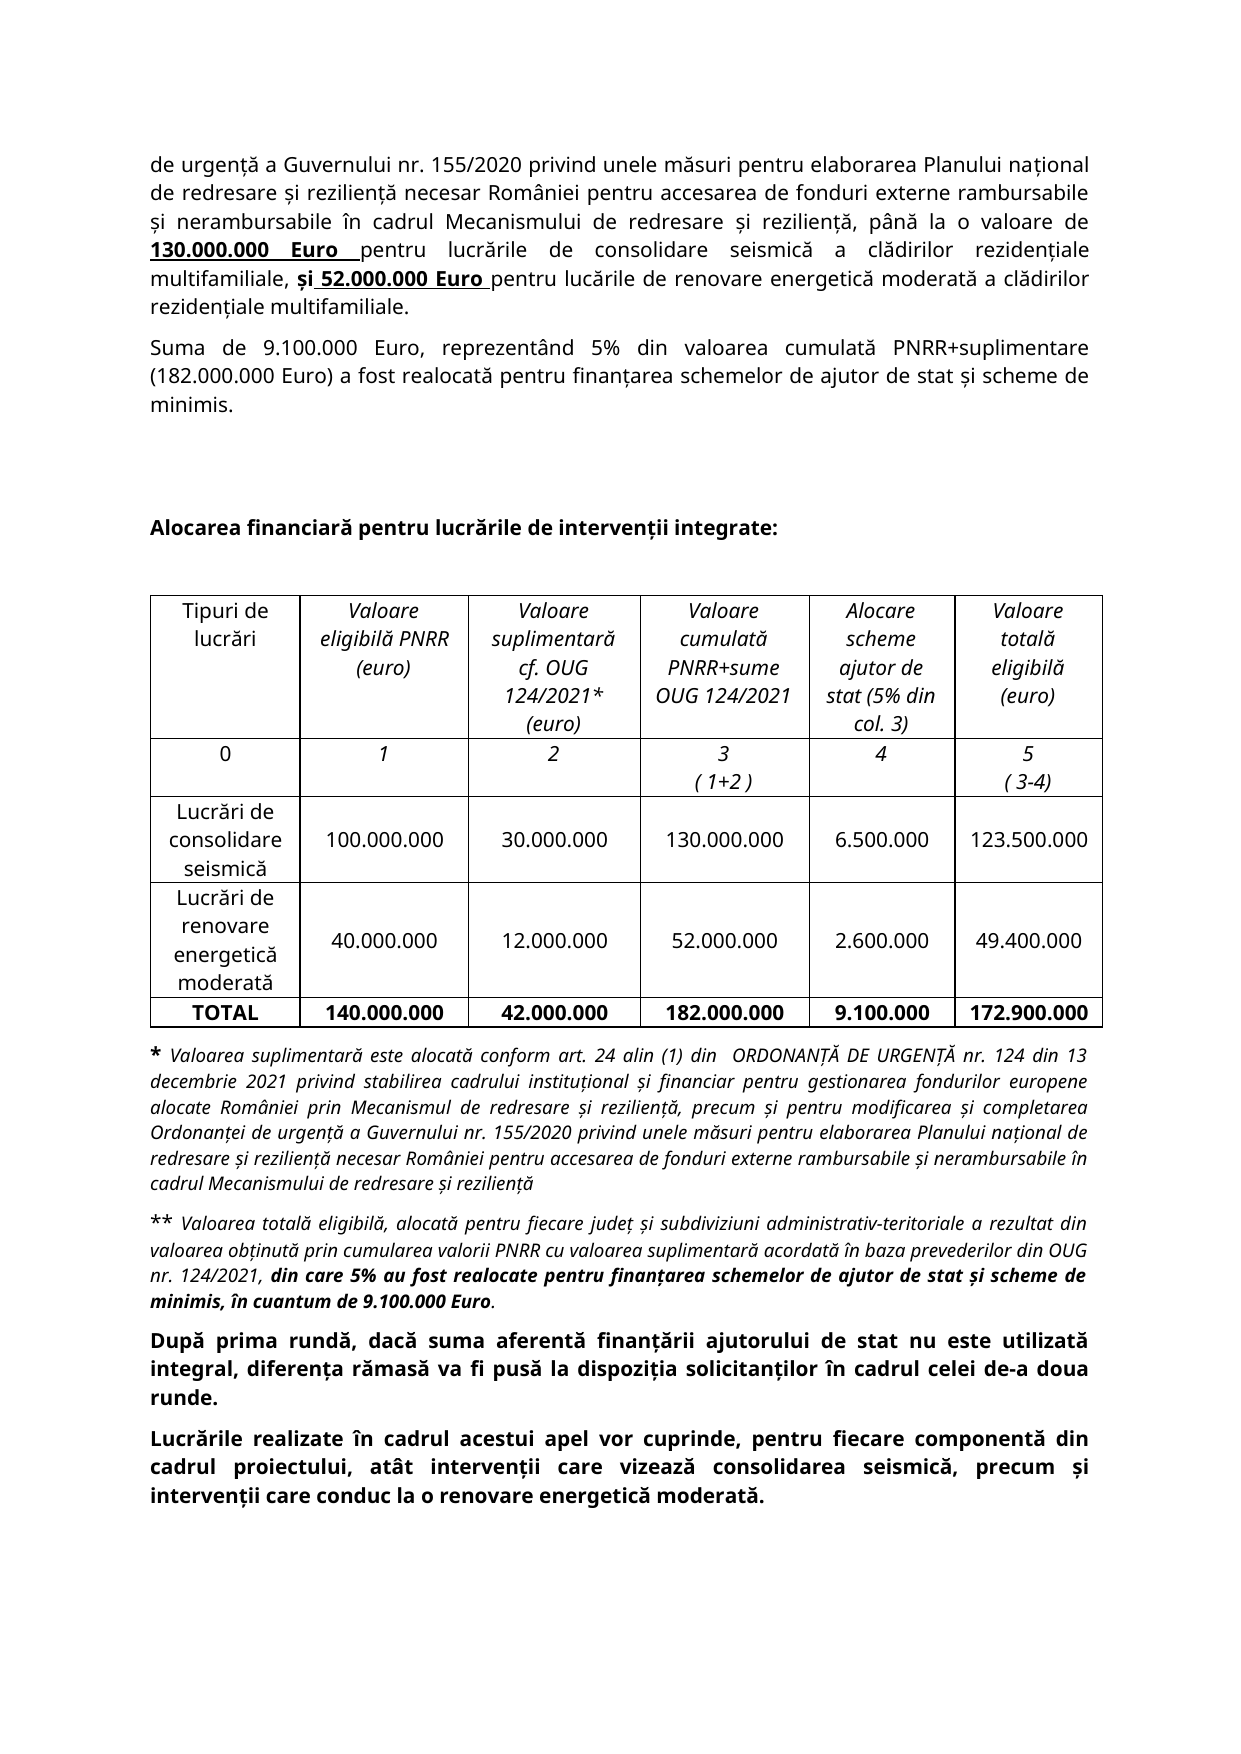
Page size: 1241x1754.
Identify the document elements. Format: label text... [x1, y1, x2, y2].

table_header Valoare cumulată PNRR+sume OUG 124/2021 [641, 596, 809, 738]
table_header Tipuri de lucrări [151, 596, 299, 738]
table_cell 5 ( 3-4) [956, 739, 1102, 796]
table_cell 123.500.000 [956, 797, 1102, 882]
table_cell 42.000.000 [469, 998, 640, 1026]
table_cell 52.000.000 [641, 883, 809, 997]
text Lucrările realizate în cadrul acestui apel vor cuprinde, pentru fiecare componentă din cadrul proiectului, atât intervenții care vizează consolidarea seismică, precum și intervenții care conduc la o renovare energetică moderată. [150, 1424, 1090, 1509]
table_cell 30.000.000 [469, 797, 640, 882]
table_cell 12.000.000 [469, 883, 640, 997]
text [150, 150, 1090, 321]
table_header Valoare totală eligibilă (euro) [956, 596, 1102, 738]
table_cell 100.000.000 [301, 797, 468, 882]
table_cell 3 ( 1+2 ) [641, 739, 809, 796]
table_cell 40.000.000 [301, 883, 468, 997]
table_header Alocare scheme ajutor de stat (5% din col. 3) [810, 596, 954, 738]
text Suma de 9.100.000 Euro, reprezentând 5% din valoarea cumulată PNRR+suplimentare (182.000.000 Euro) a fost realocată pentru finanțarea schemelor de ajutor de stat și scheme de minimis. [150, 333, 1090, 418]
table_header Valoare suplimentară cf. OUG 124/2021* (euro) [469, 596, 640, 738]
text ** Valoarea totală eligibilă, alocată pentru fiecare județ și subdiviziuni administrativ-teritoriale a rezultat din valoarea obținută prin cumularea valorii PNRR cu valoarea suplimentară acordată în baza prevederilor din OUG nr. 124/2021, din care 5% au fost realocate pentru finanțarea schemelor de ajutor de stat și scheme de minimis, în cuantum de 9.100.000 Euro. [150, 1208, 1090, 1313]
table_cell 182.000.000 [641, 998, 809, 1026]
table_cell TOTAL [151, 998, 299, 1026]
table_cell 0 [151, 739, 299, 796]
text După prima rundă, dacă suma aferentă finanțării ajutorului de stat nu este utilizată integral, diferența rămasă va fi pusă la dispoziția solicitanților în cadrul celei de-a doua runde. [150, 1326, 1090, 1411]
table_cell Lucrări de renovare energetică moderată [151, 883, 299, 997]
table_cell 2.600.000 [810, 883, 954, 997]
table_cell 130.000.000 [641, 797, 809, 882]
table_cell 49.400.000 [956, 883, 1102, 997]
table_header Valoare eligibilă PNRR (euro) [301, 596, 468, 738]
text * Valoarea suplimentară este alocată conform art. 24 alin (1) din ORDONANŢĂ DE URGENŢĂ nr. 124 din 13 decembrie 2021 privind stabilirea cadrului instituţional şi financiar pentru gestionarea fondurilor europene alocate României prin Mecanismul de redresare şi rezilienţă, precum şi pentru modificarea şi completarea Ordonanţei de urgenţă a Guvernului nr. 155/2020 privind unele măsuri pentru elaborarea Planului naţional de redresare şi rezilienţă necesar României pentru accesarea de fonduri externe rambursabile şi nerambursabile în cadrul Mecanismului de redresare şi rezilienţă [150, 1040, 1090, 1196]
table_cell 4 [810, 739, 954, 796]
table_cell 1 [301, 739, 468, 796]
table_cell Lucrări de consolidare seismică [151, 797, 299, 882]
text Alocarea financiară pentru lucrările de intervenții integrate: [150, 513, 1090, 541]
table_cell 172.900.000 [956, 998, 1102, 1026]
table_cell 2 [469, 739, 640, 796]
table_cell 140.000.000 [301, 998, 468, 1026]
table_cell 6.500.000 [810, 797, 954, 882]
table_cell 9.100.000 [810, 998, 954, 1026]
